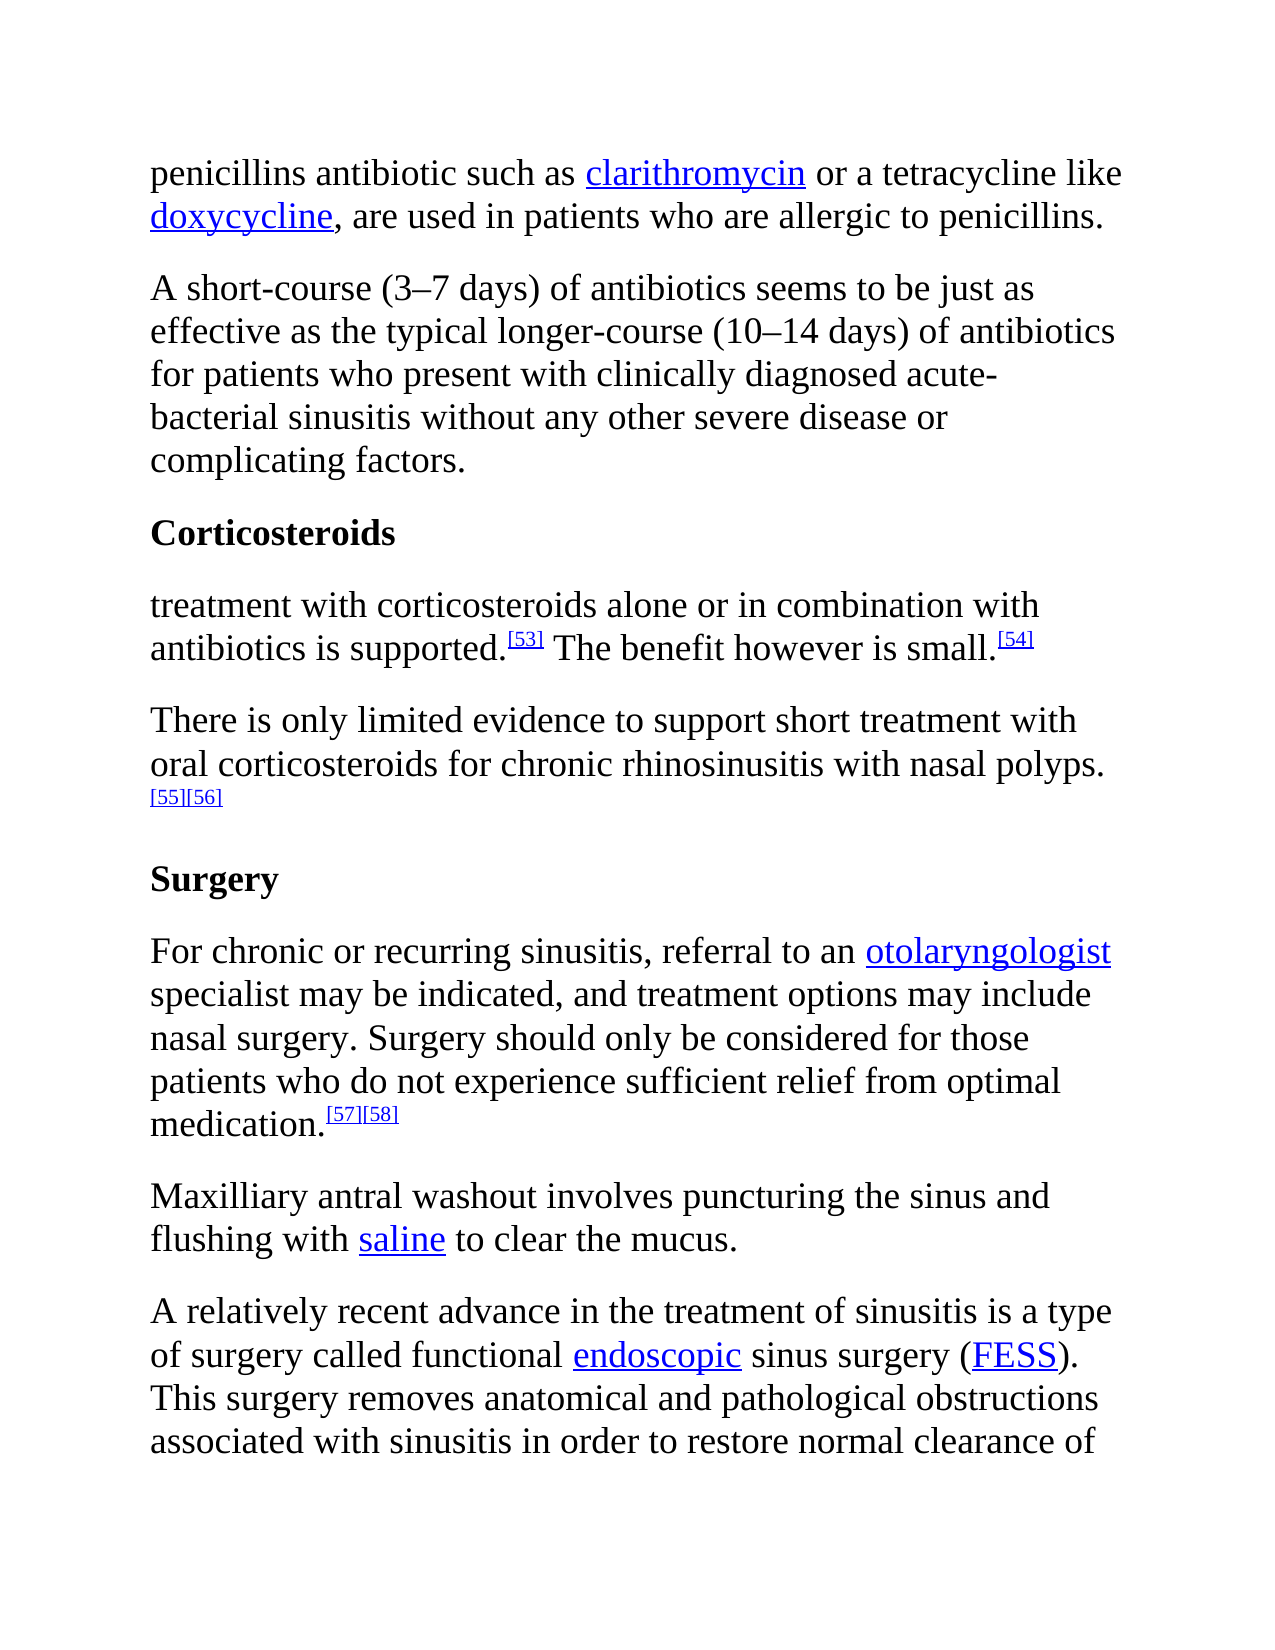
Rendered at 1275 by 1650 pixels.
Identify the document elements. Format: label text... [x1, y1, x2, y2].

text treatment with corticosteroids alone or in combination with antibiotics is supported.[53] The benefit however is small.[54] [150, 582, 1125, 669]
text A short-course (3–7 days) of antibiotics seems to be just as effective as the typical longer-course (10–14 days) of antibiotics for patients who present with clinically diagnosed acute-bacterial sinusitis without any other severe disease or complicating factors. [150, 265, 1125, 481]
text Surgery [150, 856, 1125, 899]
text Maxilliary antral washout involves puncturing the sinus and flushing with saline to clear the mucus. [150, 1173, 1125, 1260]
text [150, 150, 1125, 236]
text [150, 1289, 1125, 1461]
text Corticosteroids [150, 510, 1125, 553]
text There is only limited evidence to support short treatment with oral corticosteroids for chronic rhinosinusitis with nasal polyps.[55][56] [150, 698, 1125, 827]
text For chronic or recurring sinusitis, referral to an otolaryngologist specialist may be indicated, and treatment options may include nasal surgery. Surgery should only be considered for those patients who do not experience sufficient relief from optimal medication.[57][58] [150, 929, 1125, 1144]
